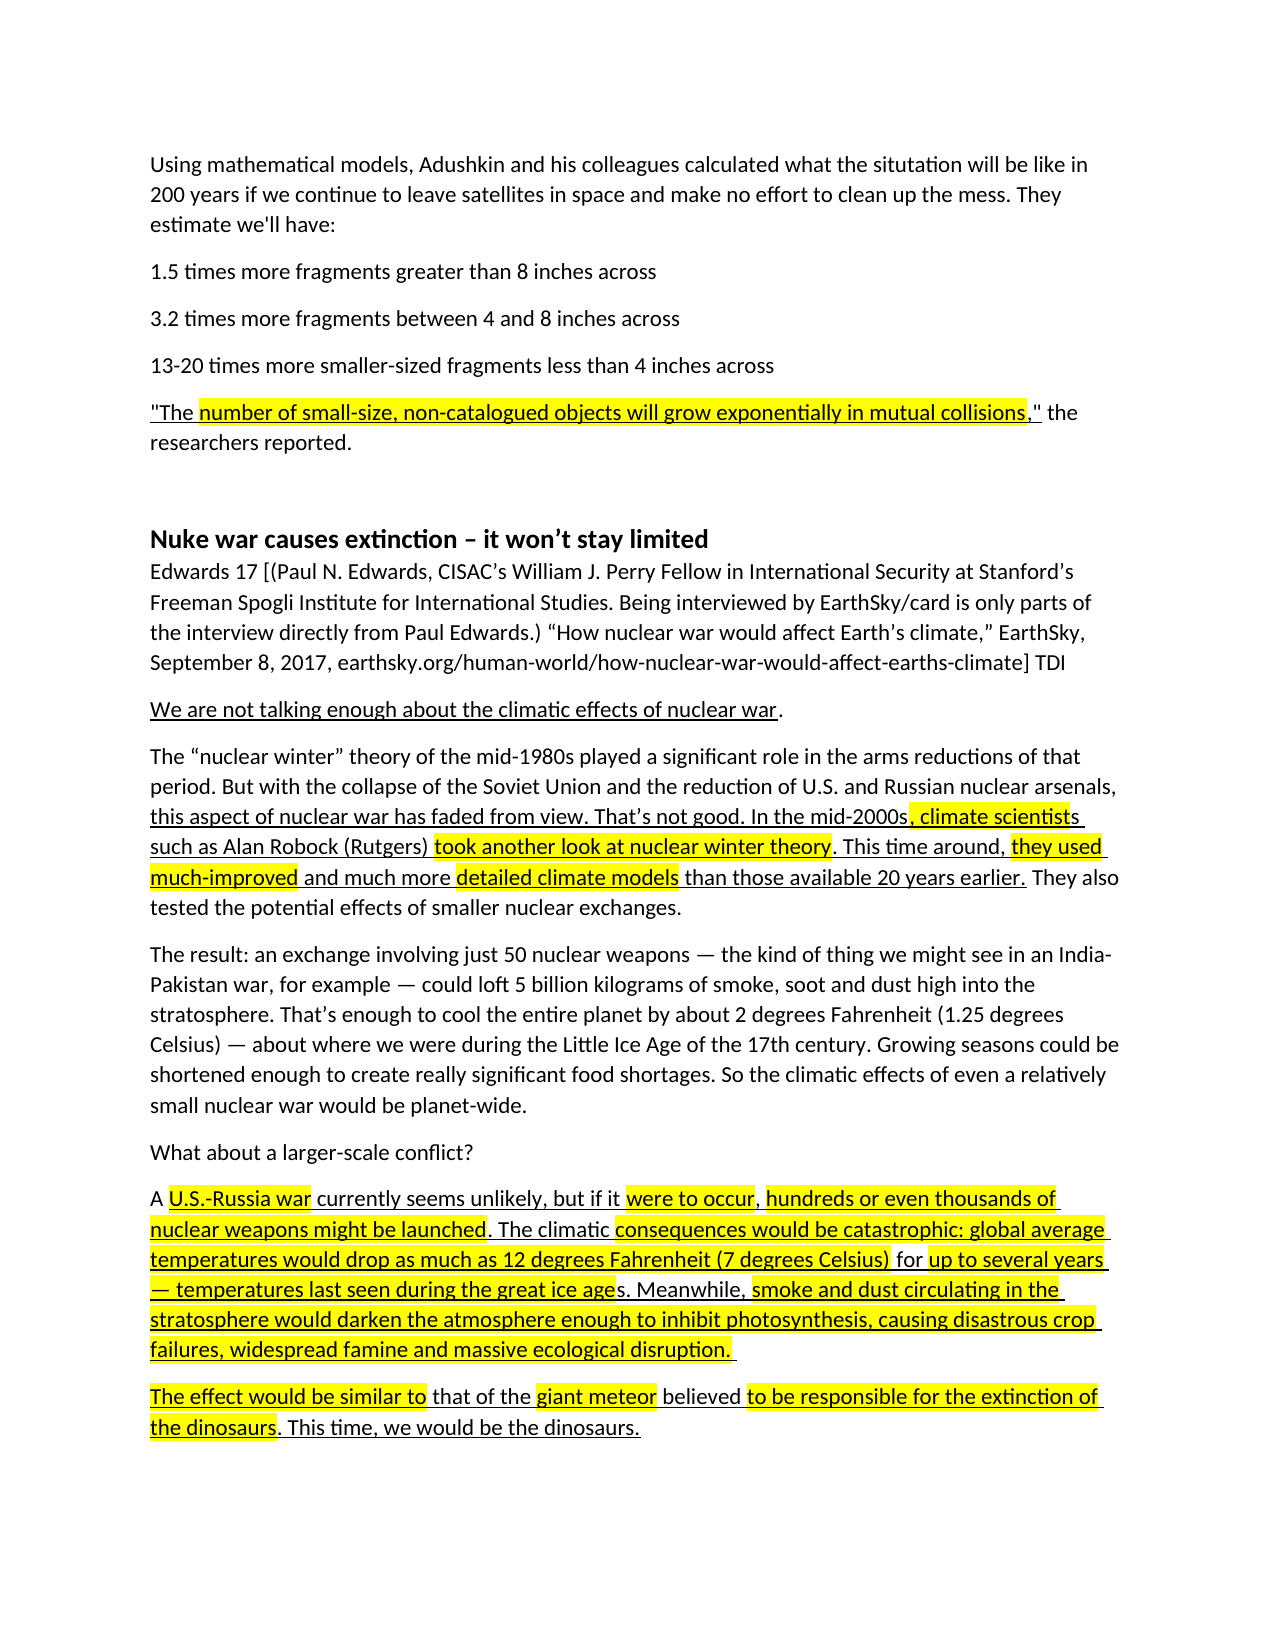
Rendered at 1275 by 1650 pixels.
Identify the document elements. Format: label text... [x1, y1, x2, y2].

text 1.5 times more fragments greater than 8 inches across [150, 257, 1125, 285]
text Using mathematical models, Adushkin and his colleagues calculated what the situtation will be like in 200 years if we continue to leave satellites in space and make no effort to clean up the mess. They estimate we'll have: [150, 150, 1125, 238]
text The “nuclear winter” theory of the mid-1980s played a significant role in the arms reductions of that period. But with the collapse of the Soviet Union and the reduction of U.S. and Russian nuclear arsenals, this aspect of nuclear war has faded from view. That’s not good. In the mid-2000s, climate scientists such as Alan Robock (Rutgers) took another look at nuclear winter theory. This time around, they used much-improved and much more detailed climate models than those available 20 years earlier. They also tested the potential effects of smaller nuclear exchanges. [150, 742, 1125, 921]
subtitle Nuke war causes extinction – it won’t stay limited [150, 522, 1125, 555]
text The result: an exchange involving just 50 nuclear weapons — the kind of thing we might see in an India-Pakistan war, for example — could loft 5 billion kilograms of smoke, soot and dust high into the stratosphere. That’s enough to cool the entire planet by about 2 degrees Fahrenheit (1.25 degrees Celsius) — about where we were during the Little Ice Age of the 17th century. Growing seasons could be shortened enough to create really significant food shortages. So the climatic effects of even a relatively small nuclear war would be planet-wide. [150, 940, 1125, 1119]
text The effect would be similar to that of the giant meteor believed to be responsible for the extinction of the dinosaurs. This time, we would be the dinosaurs. [150, 1382, 1125, 1441]
text We are not talking enough about the climatic effects of nuclear war. [150, 695, 1125, 723]
text What about a larger-scale conflict? [150, 1138, 1125, 1166]
text A U.S.-Russia war currently seems unlikely, but if it were to occur, hundreds or even thousands of nuclear weapons might be launched. The climatic consequences would be catastrophic: global average temperatures would drop as much as 12 degrees Fahrenheit (7 degrees Celsius) for up to several years — temperatures last seen during the great ice ages. Meanwhile, smoke and dust circulating in the stratosphere would darken the atmosphere enough to inhibit photosynthesis, causing disastrous crop failures, widespread famine and massive ecological disruption. [150, 1184, 1125, 1364]
text 13-20 times more smaller-sized fragments less than 4 inches across [150, 351, 1125, 379]
text 3.2 times more fragments between 4 and 8 inches across [150, 304, 1125, 332]
text Edwards 17 [(Paul N. Edwards, CISAC’s William J. Perry Fellow in International Security at Stanford’s Freeman Spogli Institute for International Studies. Being interviewed by EarthSky/card is only parts of the interview directly from Paul Edwards.) “How nuclear war would affect Earth’s climate,” EarthSky, September 8, 2017, earthsky.org/human-world/how-nuclear-war-would-affect-earths-climate] TDI [150, 557, 1125, 676]
text "The number of small-size, non-catalogued objects will grow exponentially in mutual collisions," the researchers reported. [150, 398, 1125, 456]
